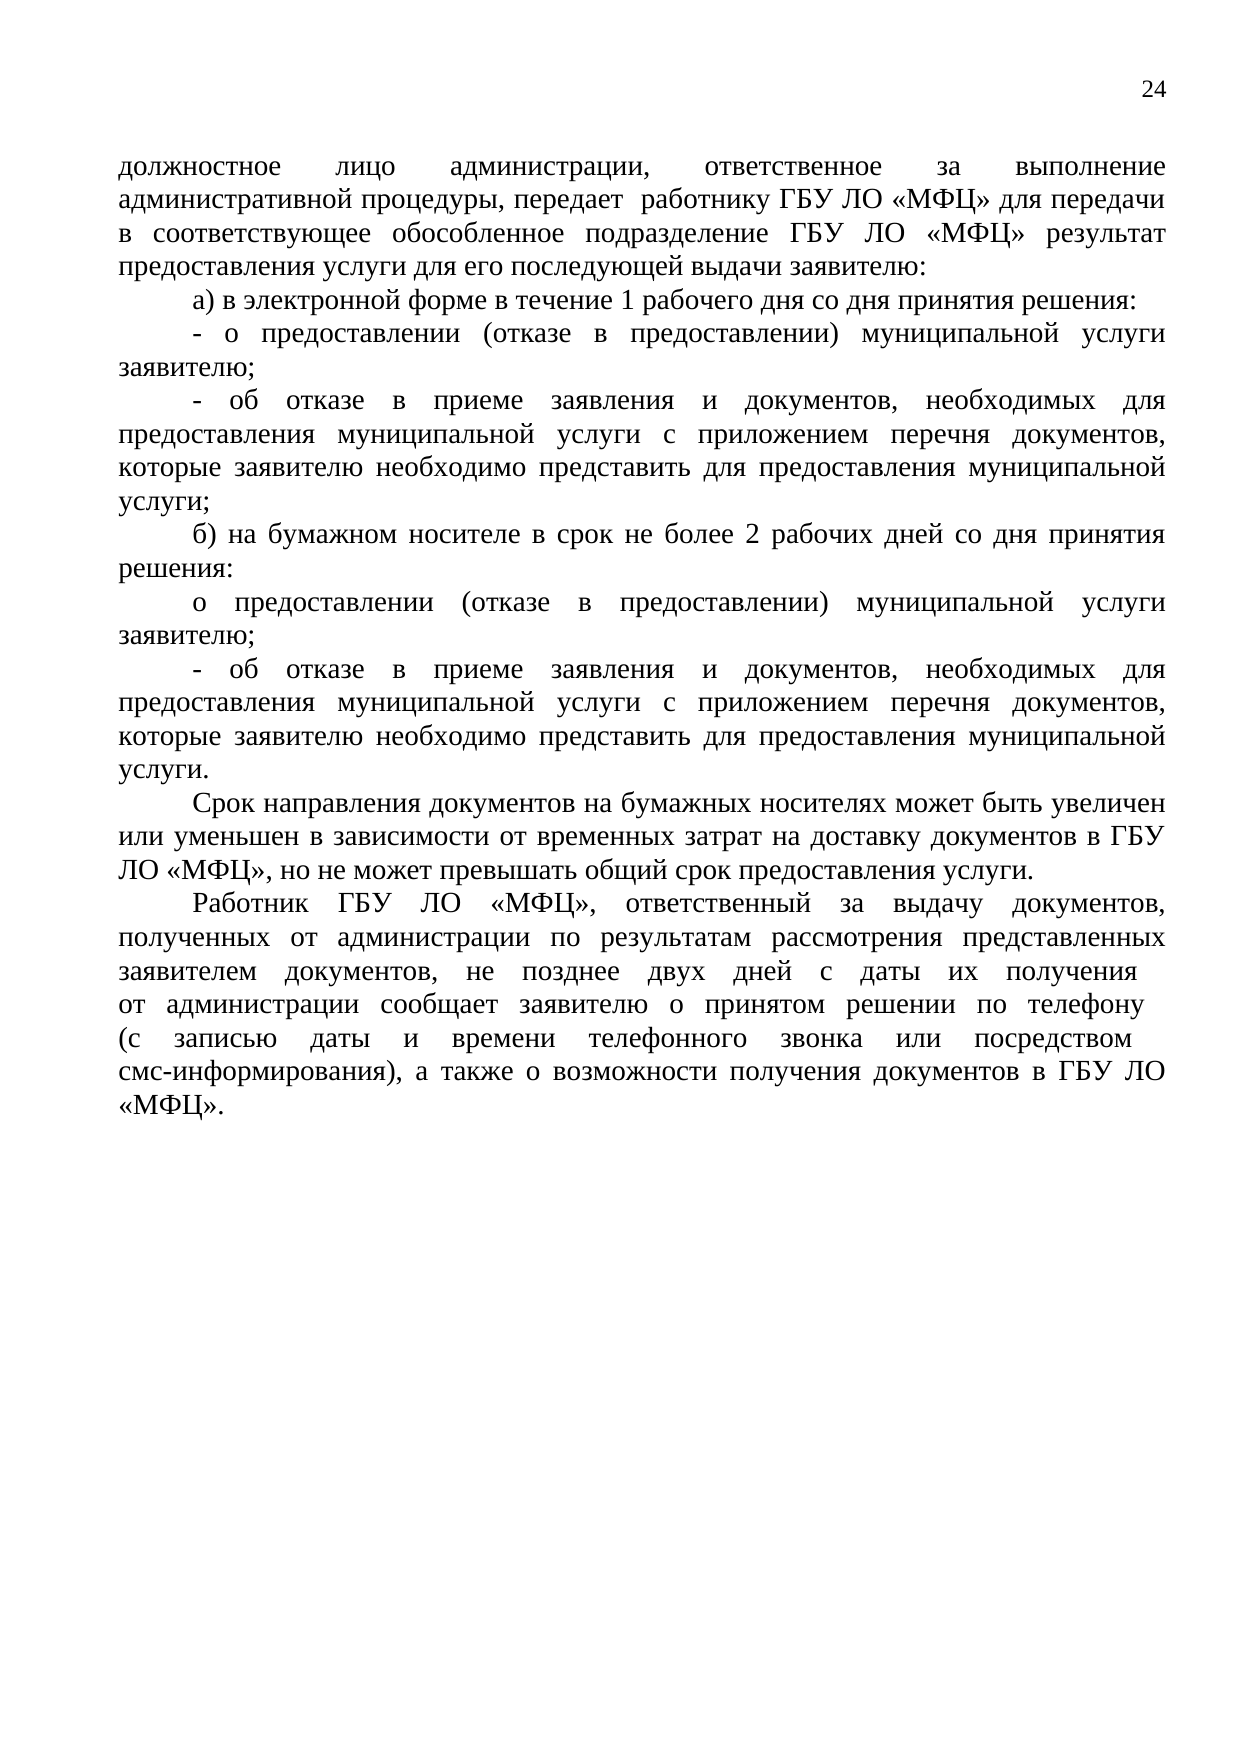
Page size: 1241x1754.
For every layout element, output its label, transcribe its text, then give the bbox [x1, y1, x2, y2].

text - о предоставлении (отказе в предоставлении) муниципальной услуги заявителю; [118, 315, 1167, 382]
text а) в электронной форме в течение 1 рабочего дня со дня принятия решения: [118, 282, 1167, 315]
text - об отказе в приеме заявления и документов, необходимых для предоставления муниципальной услуги с приложением перечня документов, которые заявителю необходимо представить для предоставления муниципальной услуги; [118, 382, 1167, 517]
text о предоставлении (отказе в предоставлении) муниципальной услуги заявителю; [118, 584, 1167, 651]
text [118, 148, 1167, 282]
text Срок направления документов на бумажных носителях может быть увеличен или уменьшен в зависимости от временных затрат на доставку документов в ГБУ ЛО «МФЦ», но не может превышать общий срок предоставления услуги. [118, 785, 1167, 886]
text Работник ГБУ ЛО «МФЦ», ответственный за выдачу документов, полученных от администрации по результатам рассмотрения представленных заявителем документов, не позднее двух дней с даты их получения от администрации сообщает заявителю о принятом решении по телефону (с записью даты и времени телефонного звонка или посредством смс-информирования), а также о возможности получения документов в ГБУ ЛО «МФЦ». [118, 886, 1167, 1120]
text б) на бумажном носителе в срок не более 2 рабочих дней со дня принятия решения: [118, 517, 1167, 584]
text - об отказе в приеме заявления и документов, необходимых для предоставления муниципальной услуги с приложением перечня документов, которые заявителю необходимо представить для предоставления муниципальной услуги. [118, 651, 1167, 785]
